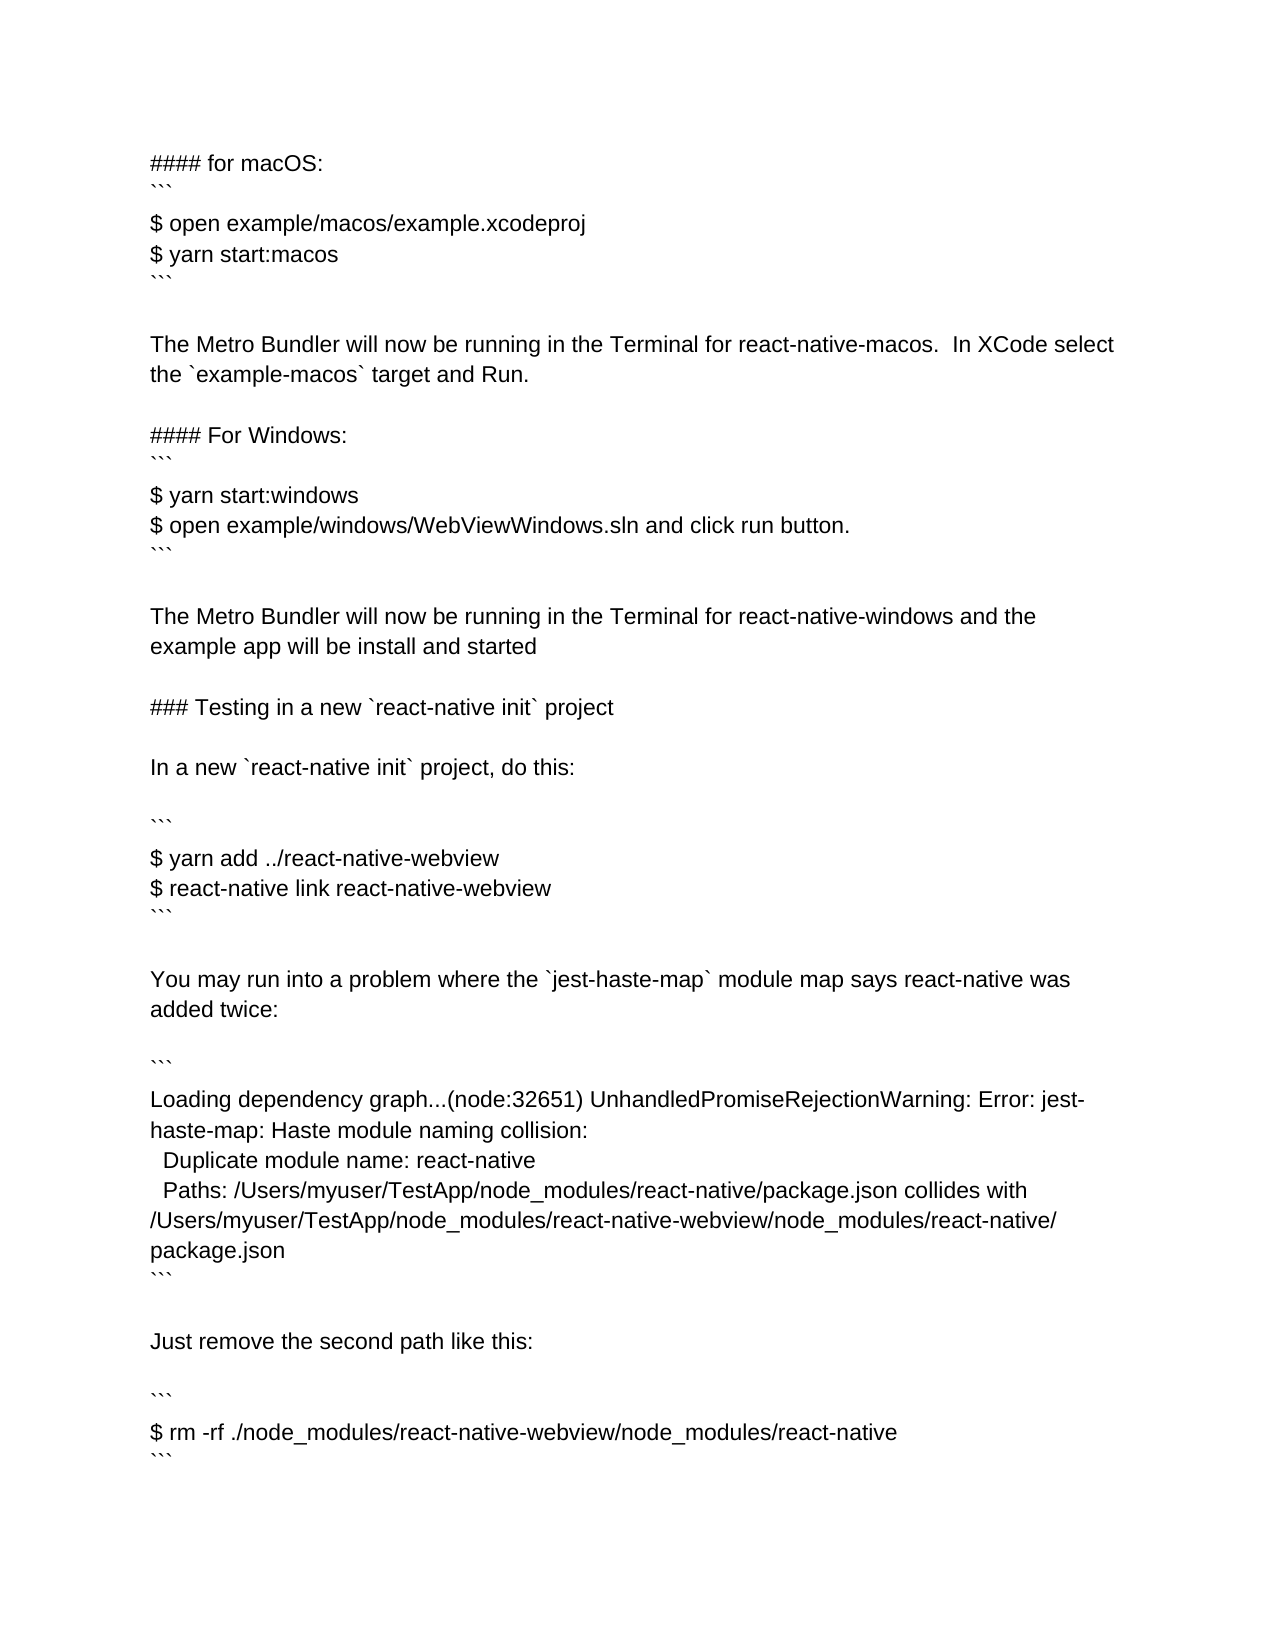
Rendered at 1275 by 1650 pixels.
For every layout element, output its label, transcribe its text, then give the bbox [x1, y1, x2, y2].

text ``` [150, 180, 1125, 207]
text The Metro Bundler will now be running in the Terminal for react-native-macos. In XCode select the `example-macos` target and Run. [150, 331, 1125, 388]
text ``` [150, 814, 1125, 841]
text Loading dependency graph...(node:32651) UnhandledPromiseRejectionWarning: Error: jest-haste-map: Haste module naming collision: [150, 1086, 1125, 1143]
text ``` [150, 543, 1125, 569]
text $ react-native link react-native-webview [150, 875, 1125, 901]
text ``` [150, 271, 1125, 297]
text #### for macOS: [150, 150, 1125, 176]
text Paths: /Users/myuser/TestApp/node_modules/react-native/package.json collides with /Users/myuser/TestApp/node_modules/react-native-webview/node_modules/react-native/package.json [150, 1177, 1125, 1264]
text ``` [150, 1449, 1125, 1475]
text ``` [150, 905, 1125, 932]
text ``` [150, 1268, 1125, 1294]
text Duplicate module name: react-native [150, 1147, 1125, 1173]
text $ yarn start:macos [150, 241, 1125, 267]
text $ yarn start:windows [150, 482, 1125, 509]
text #### For Windows: [150, 422, 1125, 448]
text ``` [150, 1056, 1125, 1083]
text ``` [150, 1388, 1125, 1415]
text The Metro Bundler will now be running in the Terminal for react-native-windows and the example app will be install and started [150, 603, 1125, 660]
text $ open example/windows/WebViewWindows.sln and click run button. [150, 512, 1125, 539]
text $ open example/macos/example.xcodeproj [150, 210, 1125, 237]
text ### Testing in a new `react-native init` project [150, 694, 1125, 720]
text You may run into a problem where the `jest-haste-map` module map says react-native was added twice: [150, 966, 1125, 1022]
text In a new `react-native init` project, do this: [150, 754, 1125, 781]
text $ rm -rf ./node_modules/react-native-webview/node_modules/react-native [150, 1419, 1125, 1445]
text ``` [150, 452, 1125, 478]
text $ yarn add ../react-native-webview [150, 845, 1125, 871]
text Just remove the second path like this: [150, 1328, 1125, 1354]
